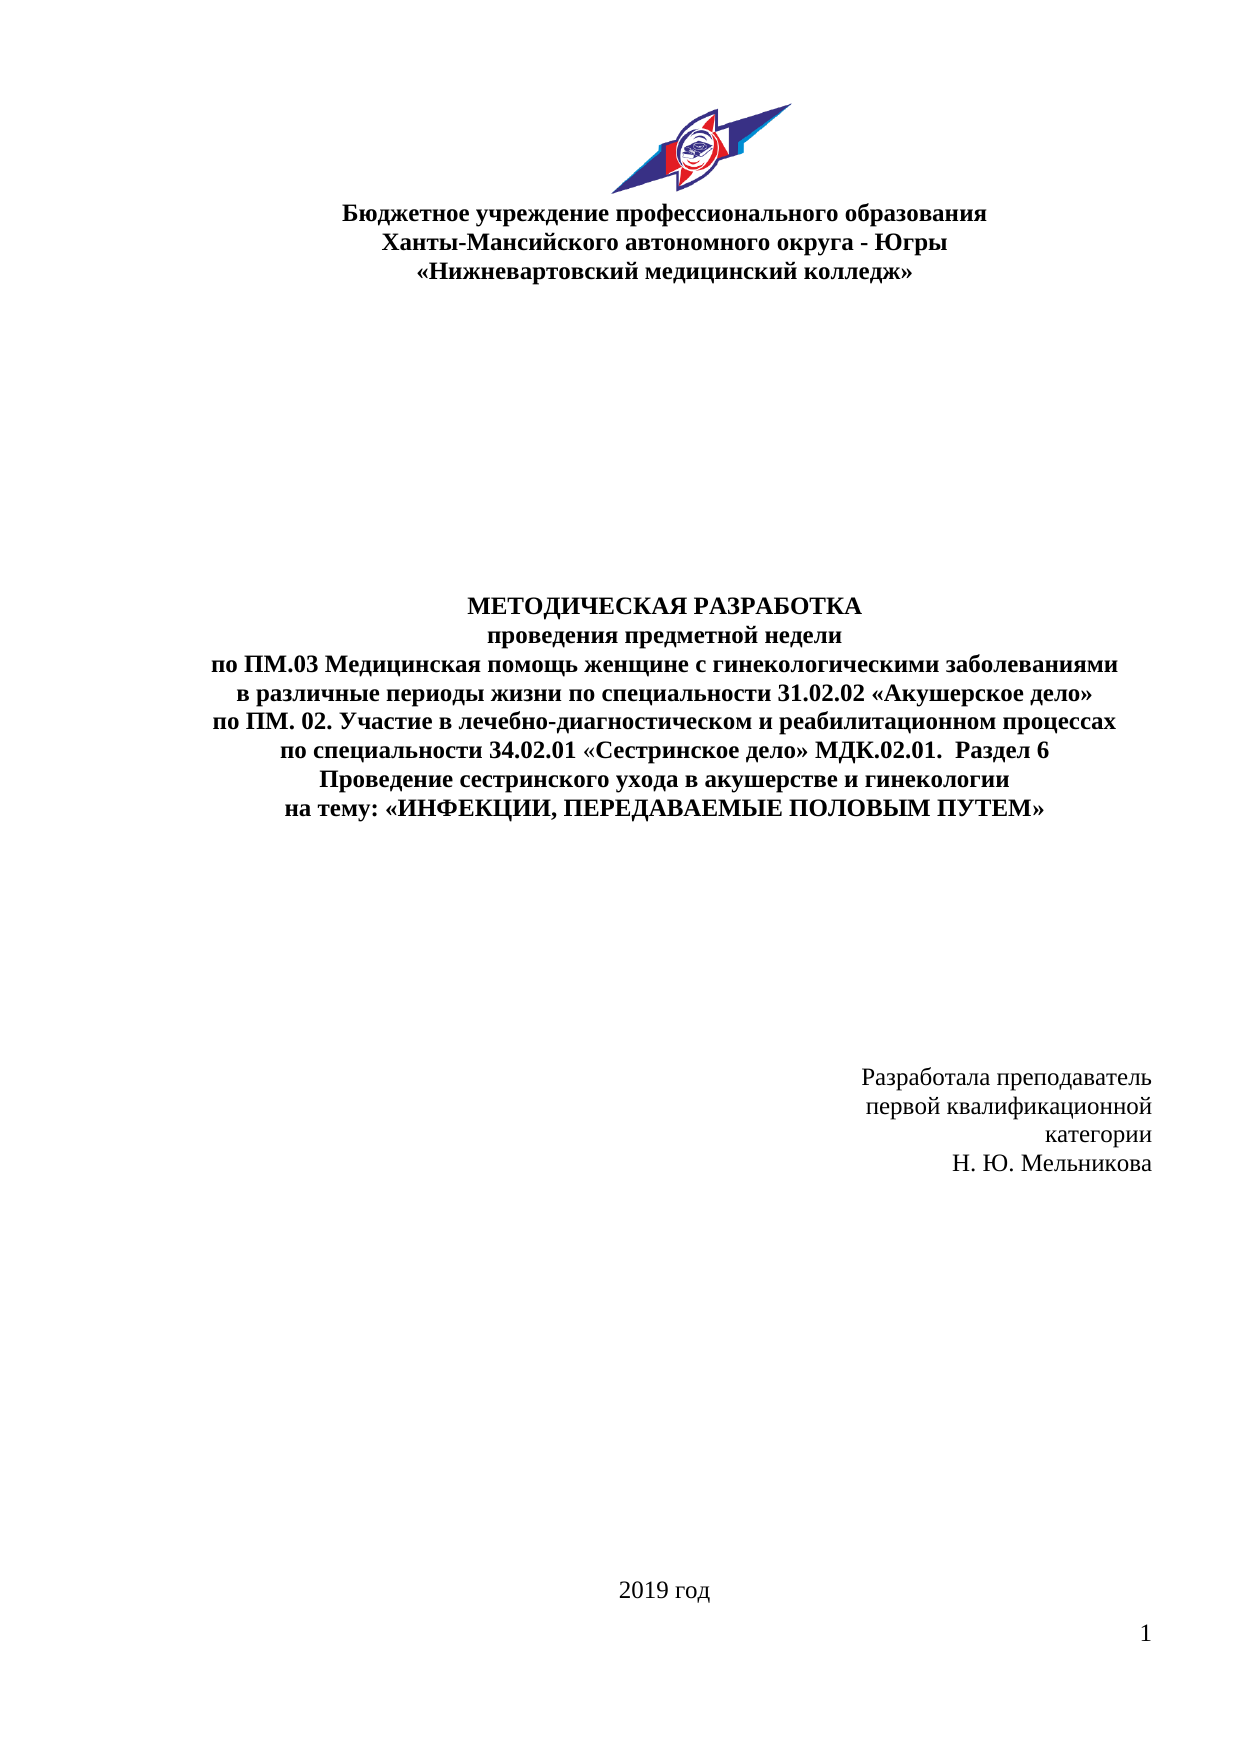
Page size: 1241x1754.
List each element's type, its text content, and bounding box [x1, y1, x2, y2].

text Разработала преподаватель [498, 1062, 1152, 1091]
text 2019 год [177, 1575, 1152, 1603]
text Проведение сестринского ухода в акушерстве и гинекологии [177, 764, 1152, 793]
text Ханты-Мансийского автономного округа - Югры [177, 227, 1152, 256]
text по специальности 34.02.01 «Сестринское дело» МДК.02.01. Раздел 6 [177, 735, 1152, 764]
text на тему: «Инфекции, передаваемые половым путем» [177, 793, 1152, 821]
picture [610, 103, 792, 194]
text проведения предметной недели [177, 620, 1152, 649]
text по ПМ.03 Медицинская помощь женщине с гинекологическими заболеваниями [177, 649, 1152, 678]
text первой квалификационной [498, 1091, 1152, 1119]
text в различные периоды жизни по специальности 31.02.02 «Акушерское дело» [177, 678, 1152, 706]
text Н. Ю. Мельникова [498, 1148, 1152, 1177]
text Бюджетное учреждение профессионального образования [177, 198, 1152, 227]
text «Нижневартовский медицинский колледж» [177, 256, 1152, 285]
text по ПМ. 02. Участие в лечебно-диагностическом и реабилитационном процессах [177, 706, 1152, 735]
text категории [498, 1119, 1152, 1148]
text Методическая разработка [177, 591, 1152, 620]
